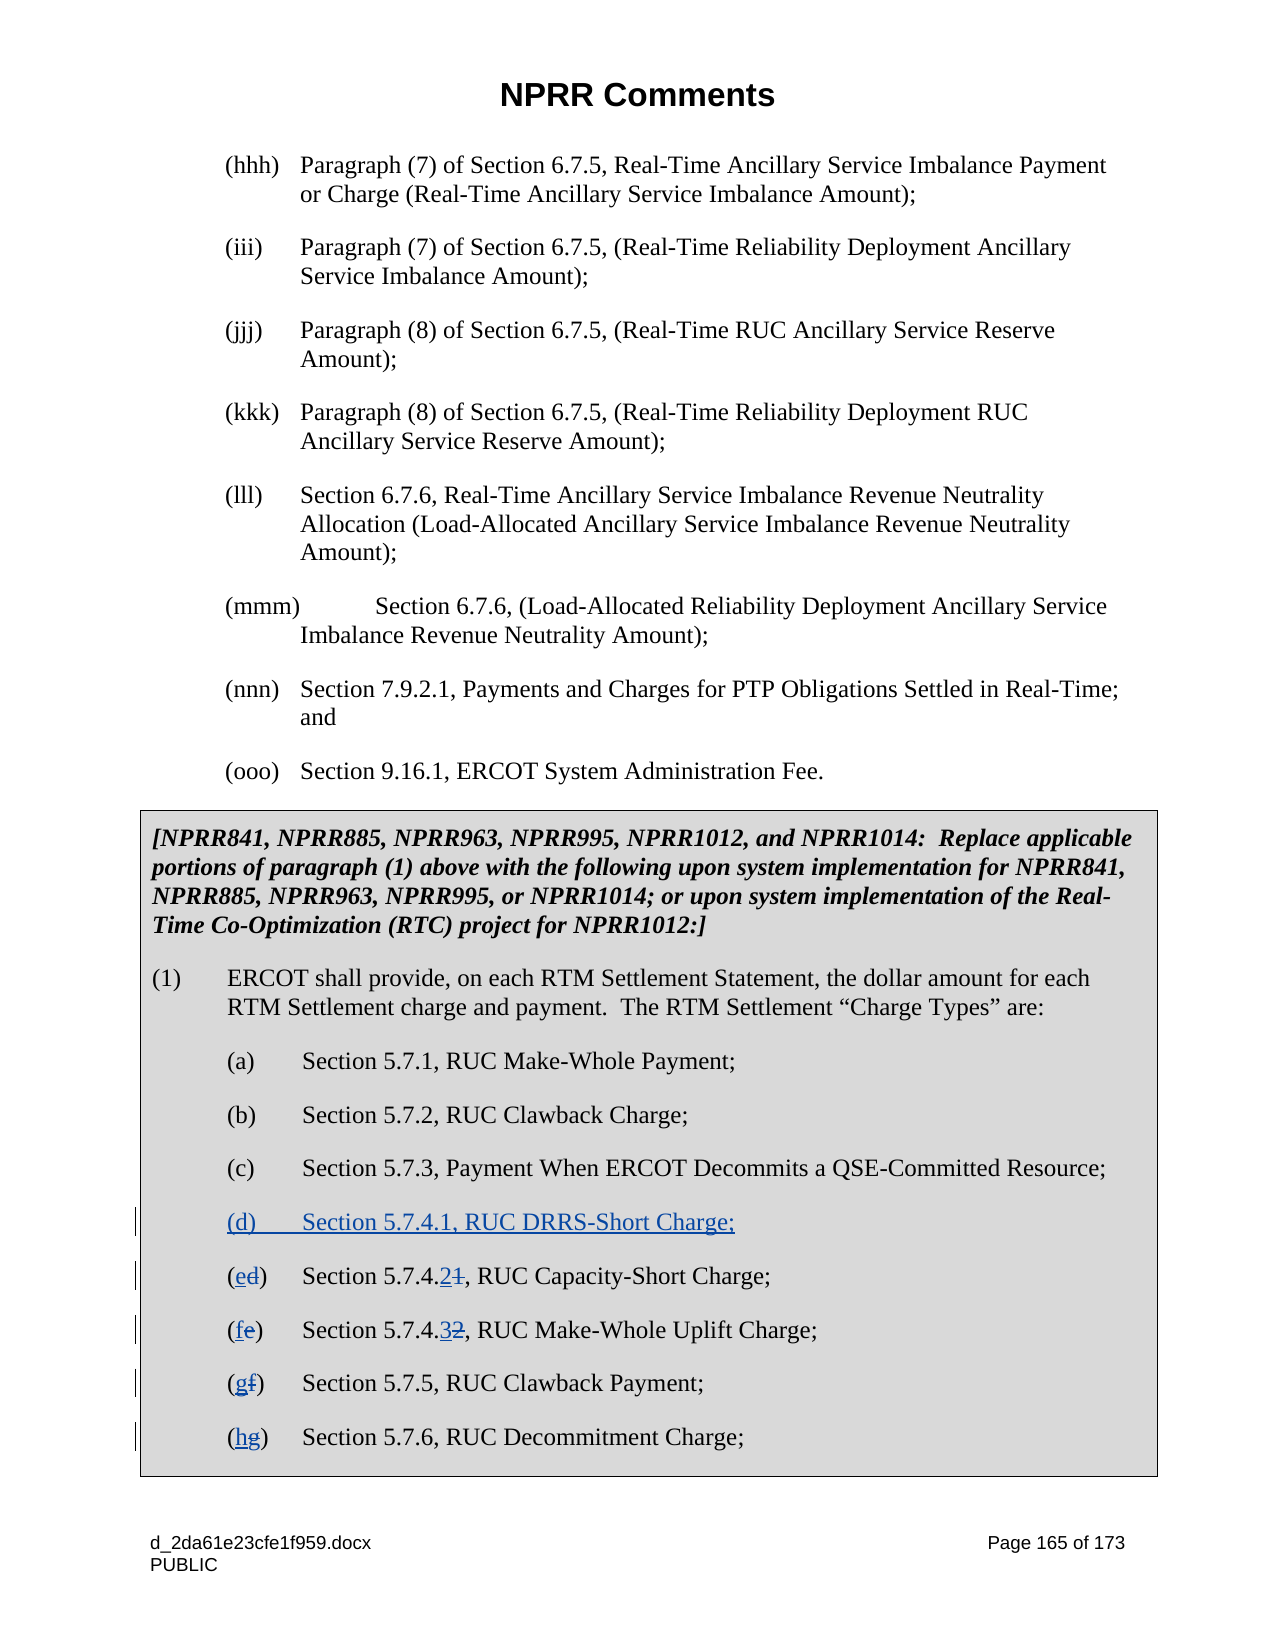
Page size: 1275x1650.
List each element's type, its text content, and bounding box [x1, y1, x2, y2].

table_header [141, 811, 1157, 1476]
text (ooo) Section 9.16.1, ERCOT System Administration Fee. [225, 756, 1125, 785]
text (iii) Paragraph (7) of Section 6.7.5, (Real-Time Reliability Deployment Ancillary Service Imbalance Amount); [225, 232, 1125, 290]
text (mmm) Section 6.7.6, (Load-Allocated Reliability Deployment Ancillary Service Imbalance Revenue Neutrality Amount); [225, 591, 1125, 649]
text (jjj) Paragraph (8) of Section 6.7.5, (Real-Time RUC Ancillary Service Reserve Amount); [225, 315, 1125, 372]
text (hhh) Paragraph (7) of Section 6.7.5, Real-Time Ancillary Service Imbalance Payment or Charge (Real-Time Ancillary Service Imbalance Amount); [225, 150, 1125, 207]
text (nnn) Section 7.9.2.1, Payments and Charges for PTP Obligations Settled in Real-Time; and [225, 674, 1125, 731]
text (lll) Section 6.7.6, Real-Time Ancillary Service Imbalance Revenue Neutrality Allocation (Load-Allocated Ancillary Service Imbalance Revenue Neutrality Amount); [225, 480, 1125, 566]
text (kkk) Paragraph (8) of Section 6.7.5, (Real-Time Reliability Deployment RUC Ancillary Service Reserve Amount); [225, 397, 1125, 455]
